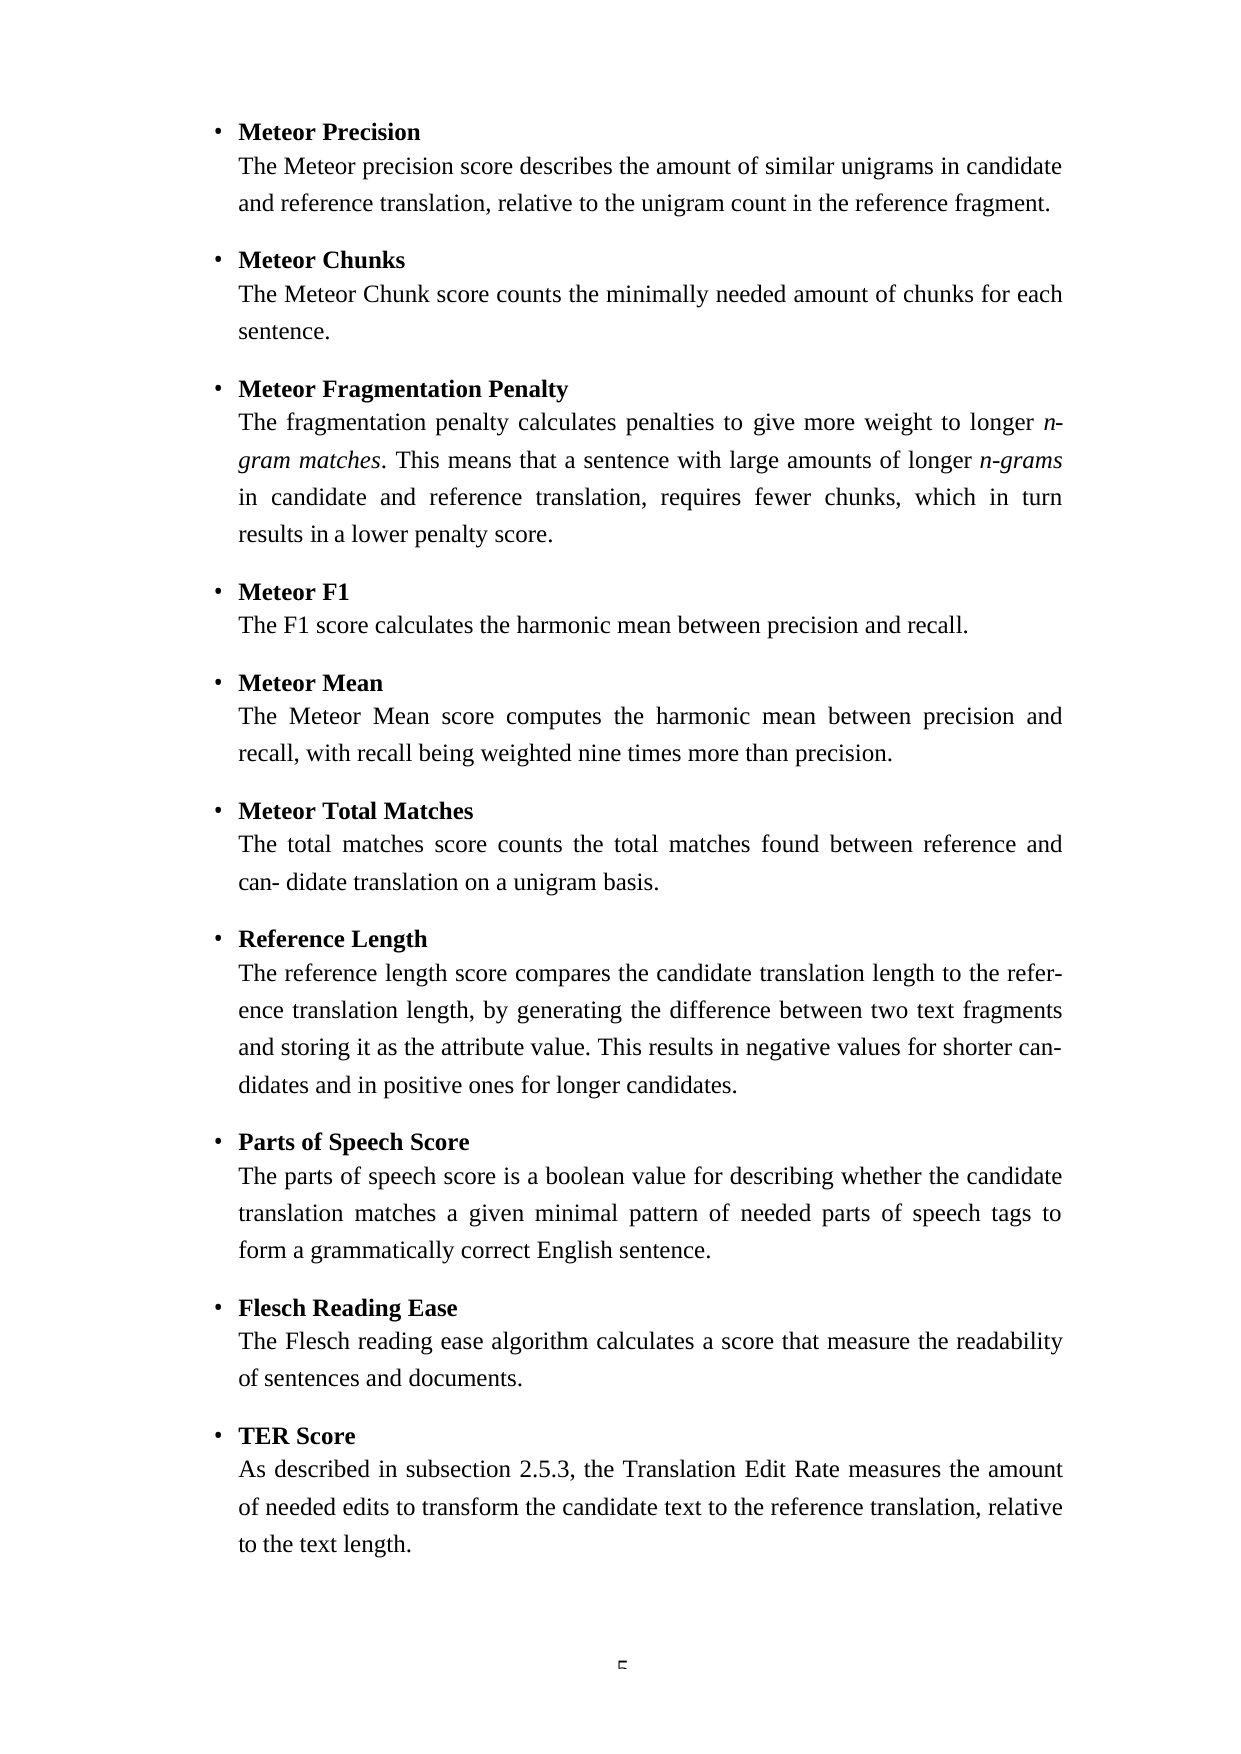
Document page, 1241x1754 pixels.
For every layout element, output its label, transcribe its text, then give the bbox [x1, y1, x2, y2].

subtitle Meteor Total Matches [213, 792, 1240, 827]
text The reference length score compares the candidate translation length to the refer- ence translation length, by generating the difference between two text fragments and storing it as the attribute value. This results in negative values for shorter can- didates and in positive ones for longer candidates. [238, 958, 1063, 1098]
subtitle Meteor Mean [213, 664, 1240, 698]
text The fragmentation penalty calculates penalties to give more weight to longer n- gram matches. This means that a sentence with large amounts of longer n-grams in candidate and reference translation, requires fewer chunks, which in turn results in a lower penalty score. [238, 407, 1063, 548]
text As described in subsection 2.5.3, the Translation Edit Rate measures the amount of needed edits to transform the candidate text to the reference translation, relative to the text length. [238, 1454, 1063, 1558]
text The Meteor Chunk score counts the minimally needed amount of chunks for each sentence. [238, 279, 1063, 345]
subtitle Parts of Speech Score [213, 1124, 1240, 1158]
text The F1 score calculates the harmonic mean between precision and recall. [238, 610, 1240, 639]
text The total matches score counts the total matches found between reference and can- didate translation on a unigram basis. [238, 829, 1063, 896]
text The Meteor precision score describes the amount of similar unigrams in candidate and reference translation, relative to the unigram count in the reference fragment. [238, 151, 1063, 217]
subtitle Meteor Chunks [213, 242, 1240, 276]
text The Flesch reading ease algorithm calculates a score that measure the readability of sentences and documents. [238, 1326, 1063, 1392]
text The Meteor Mean score computes the harmonic mean between precision and recall, with recall being weighted nine times more than precision. [238, 701, 1063, 767]
subtitle TER Score [213, 1417, 1240, 1452]
subtitle Flesch Reading Ease [213, 1289, 1240, 1323]
text The parts of speech score is a boolean value for describing whether the candidate translation matches a given minimal pattern of needed parts of speech tags to form a grammatically correct English sentence. [238, 1161, 1063, 1264]
subtitle Meteor F1 [213, 573, 1240, 607]
subtitle Meteor Fragmentation Penalty [213, 370, 1240, 404]
subtitle Meteor Precision [213, 114, 1240, 148]
subtitle Reference Length [213, 921, 1240, 955]
